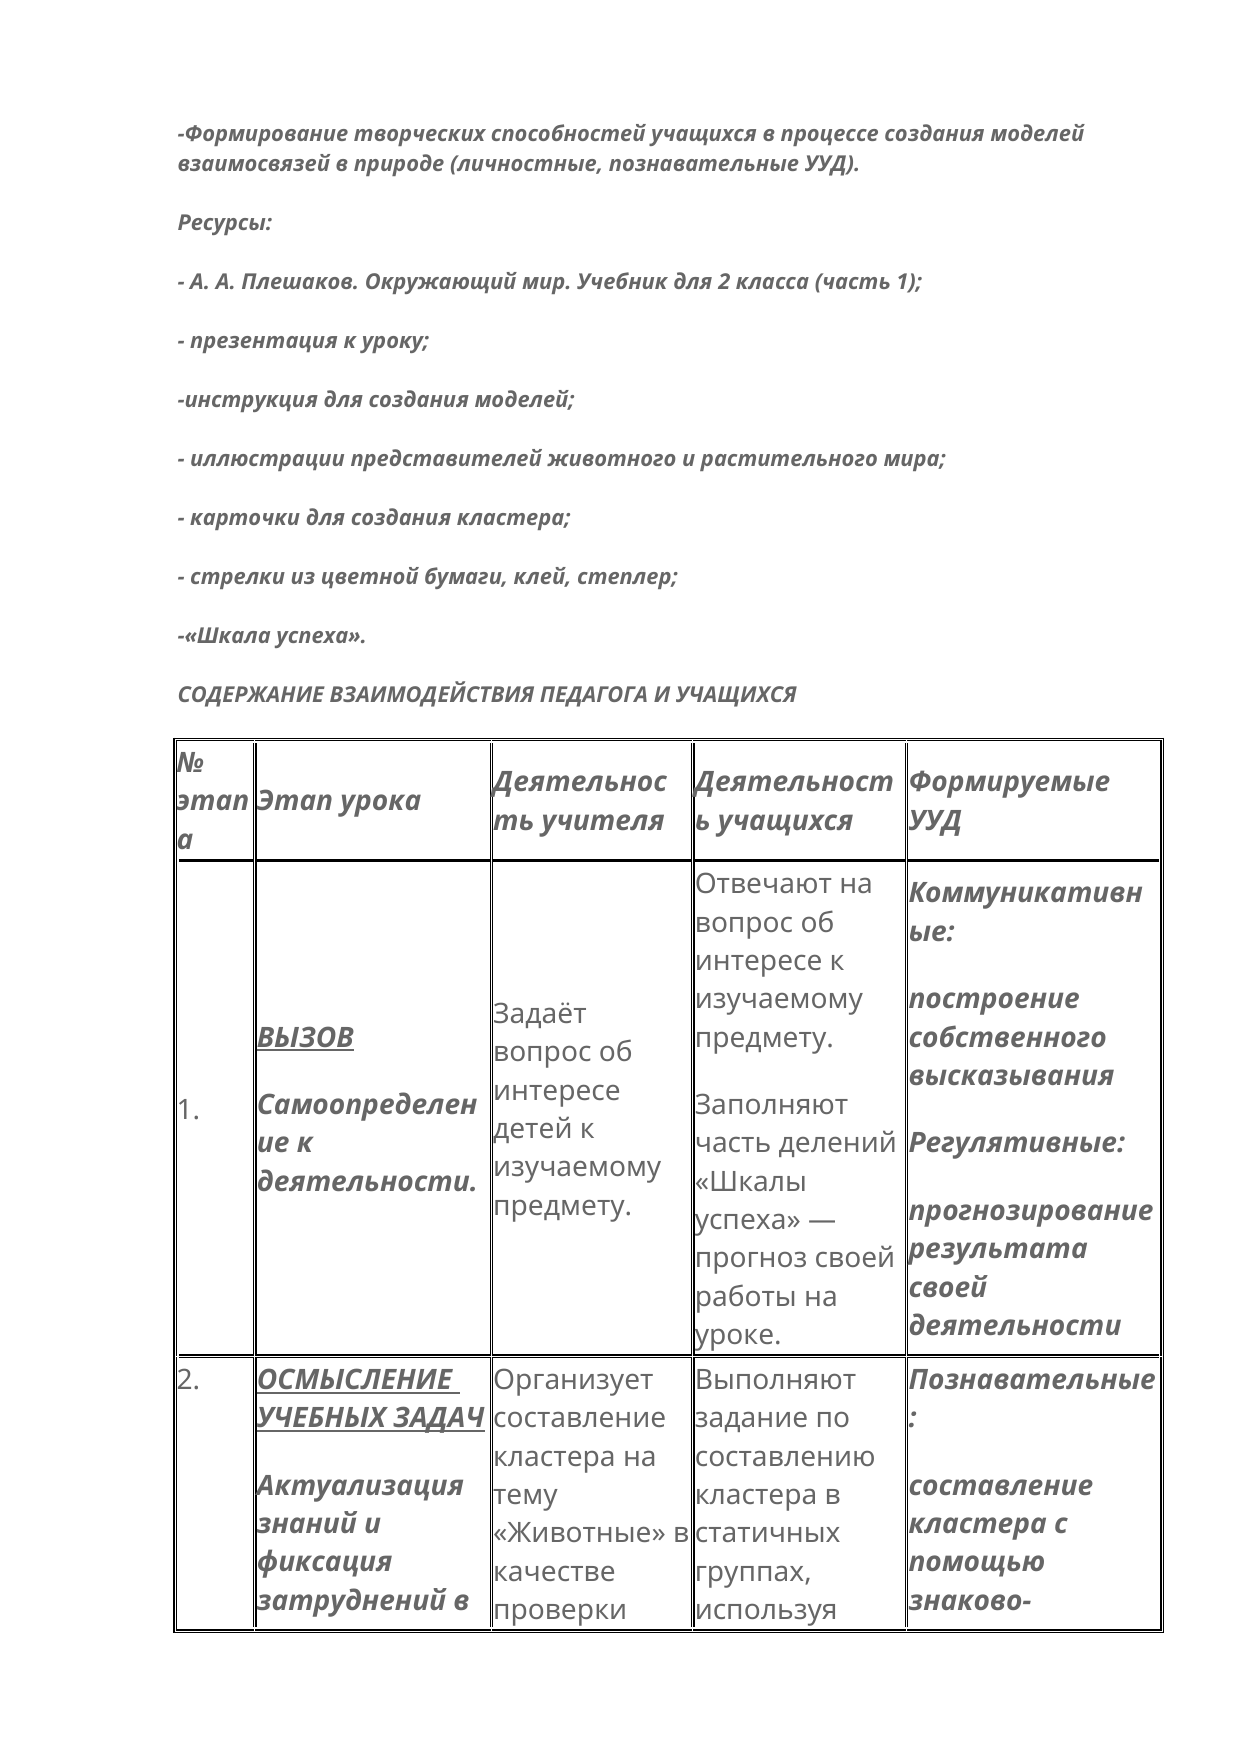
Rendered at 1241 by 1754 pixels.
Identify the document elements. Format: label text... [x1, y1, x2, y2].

text - презентация к уроку; [177, 325, 1152, 354]
table_cell Задаёт вопрос об интересе детей к изучаемому предмету. [493, 862, 691, 1354]
text -инструкция для создания моделей; [177, 384, 1152, 413]
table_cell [693, 1358, 907, 1629]
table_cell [255, 1358, 491, 1629]
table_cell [907, 1354, 1161, 1629]
table_cell 2. [177, 1354, 255, 1629]
table_cell Отвечают на вопрос об интересе к изучаемому предмету. Заполняют часть делений «Шкалы успеха» — прогноз своей работы на уроке. [695, 862, 905, 1354]
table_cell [491, 1354, 693, 1629]
table_header Этап урока [255, 741, 491, 859]
text - иллюстрации представителей животного и растительного мира; [177, 443, 1152, 472]
text - карточки для создания кластера; [177, 502, 1152, 531]
table_header Деятельность учителя [491, 739, 693, 859]
text Ресурсы: [177, 207, 1152, 237]
text -«Шкала успеха». [177, 619, 1152, 649]
table_cell Коммуникативные: построение собственного высказывания Регулятивные: прогнозирование результата своей деятельности [908, 859, 1160, 1354]
text - А. А. Плешаков. Окружающий мир. Учебник для 2 класса (часть 1); [177, 266, 1152, 296]
text -Формирование творческих способностей учащихся в процессе создания моделей взаимосвязей в природе (личностные, познавательные УУД). [177, 118, 1152, 178]
table_header Формируемые УУД [907, 741, 1160, 859]
table_cell ВЫЗОВ Самоопределение к деятельности. [257, 862, 490, 1354]
text - стрелки из цветной бумаги, клей, степлер; [177, 561, 1152, 590]
table_header № этапа [177, 739, 255, 859]
text СОДЕРЖАНИЕ ВЗАИМОДЕЙСТВИЯ ПЕДАГОГА И УЧАЩИХСЯ [177, 678, 1152, 708]
table_header Деятельность учащихся [693, 741, 907, 859]
table_cell 1. [177, 859, 253, 1354]
